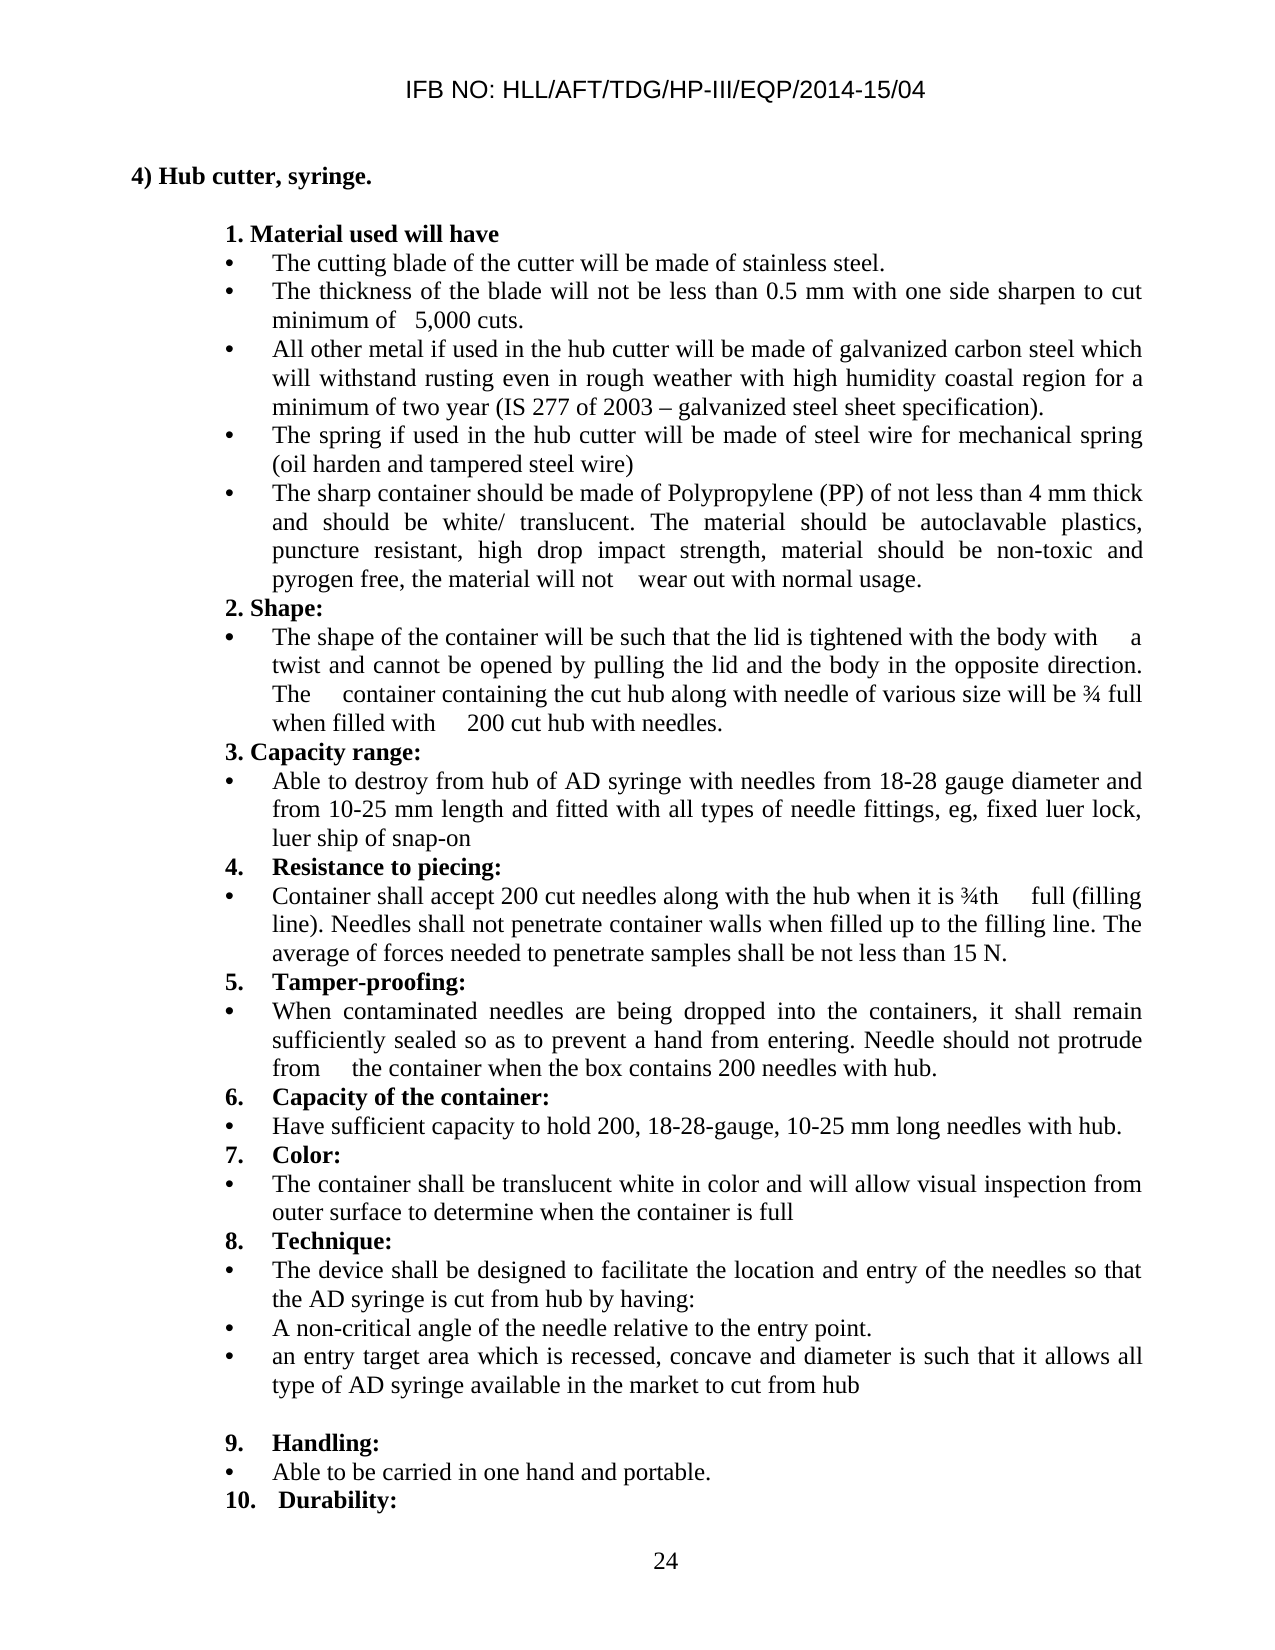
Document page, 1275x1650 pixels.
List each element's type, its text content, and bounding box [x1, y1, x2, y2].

list When contaminated needles are being dropped into the containers, it shall remain sufficiently sealed so as to prevent a hand from entering. Needle should not protrude from the container when the box contains 200 needles with hub. [225, 996, 1144, 1082]
list The container shall be translucent white in color and will allow visual inspection from outer surface to determine when the container is full [225, 1168, 1144, 1226]
list Color: [225, 1140, 1144, 1168]
list Tamper-proofing: [225, 967, 1144, 996]
list Technique: [225, 1226, 1144, 1255]
list The shape of the container will be such that the lid is tightened with the body with a twist and cannot be opened by pulling the lid and the body in the opposite direction. The container containing the cut hub along with needle of various size will be ¾ full when filled with 200 cut hub with needles. [225, 622, 1144, 737]
list Container shall accept 200 cut needles along with the hub when it is ¾th full (filling line). Needles shall not penetrate container walls when filled up to the filling line. The average of forces needed to penetrate samples shall be not less than 15 N. [225, 881, 1144, 967]
list The thickness of the blade will not be less than 0.5 mm with one side sharpen to cut minimum of 5,000 cuts. [225, 276, 1144, 334]
text 4) Hub cutter, syringe. [131, 161, 1200, 190]
list The spring if used in the hub cutter will be made of steel wire for mechanical spring (oil harden and tampered steel wire) [225, 420, 1144, 478]
list The sharp container should be made of Polypropylene (PP) of not less than 4 mm thick and should be white/ translucent. The material should be autoclavable plastics, puncture resistant, high drop impact strength, material should be non-toxic and pyrogen free, the material will not wear out with normal usage. [225, 478, 1144, 593]
list Resistance to piecing: [225, 852, 1144, 881]
list Have sufficient capacity to hold 200, 18-28-gauge, 10-25 mm long needles with hub. [225, 1111, 1144, 1140]
list an entry target area which is recessed, concave and diameter is such that it allows all type of AD syringe available in the market to cut from hub [225, 1341, 1144, 1399]
list Able to be carried in one hand and portable. [225, 1456, 1144, 1485]
list Durability: [225, 1485, 1144, 1514]
list Able to destroy from hub of AD syringe with needles from 18-28 gauge diameter and from 10-25 mm length and fitted with all types of needle fittings, eg, fixed luer lock, luer ship of snap-on [225, 766, 1144, 852]
text 2. Shape: [225, 593, 1144, 622]
list A non-critical angle of the needle relative to the entry point. [225, 1312, 1144, 1341]
text 3. Capacity range: [225, 737, 1144, 766]
list Capacity of the container: [225, 1082, 1144, 1111]
list All other metal if used in the hub cutter will be made of galvanized carbon steel which will withstand rusting even in rough weather with high humidity coastal region for a minimum of two year (IS 277 of 2003 – galvanized steel sheet specification). [225, 334, 1144, 420]
text 1. Material used will have [225, 219, 1144, 247]
list The cutting blade of the cutter will be made of stainless steel. [225, 247, 1144, 276]
list The device shall be designed to facilitate the location and entry of the needles so that the AD syringe is cut from hub by having: [225, 1255, 1144, 1312]
list Handling: [225, 1428, 1144, 1456]
